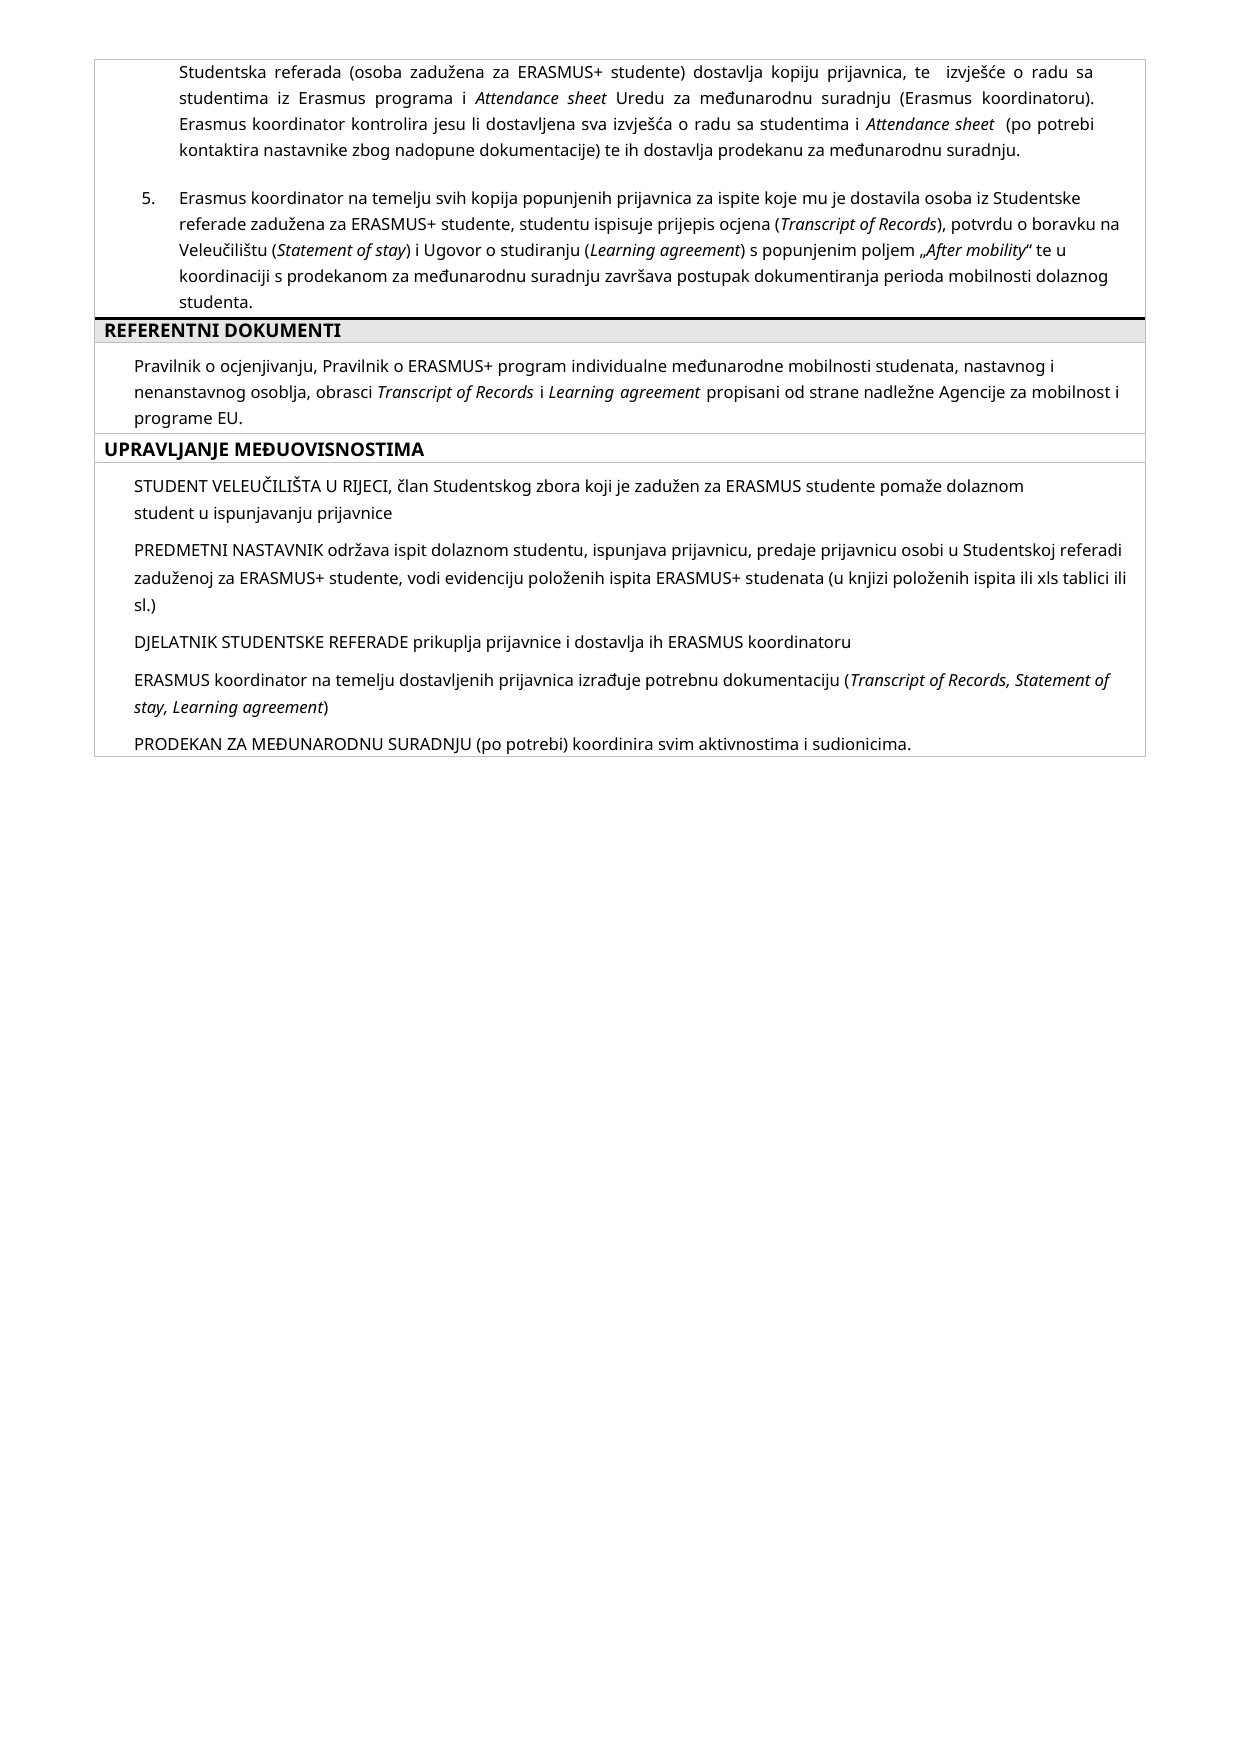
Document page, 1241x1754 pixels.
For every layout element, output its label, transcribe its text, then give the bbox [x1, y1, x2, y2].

table_cell STUDENT VELEUČILIŠTA U RIJECI, član Studentskog zbora koji je zadužen za ERASMUS studente pomaže dolaznom student u ispunjavanju prijavnice PREDMETNI NASTAVNIK održava ispit dolaznom studentu, ispunjava prijavnicu, predaje prijavnicu osobi u Studentskoj referadi zaduženoj za ERASMUS+ studente, vodi evidenciju položenih ispita ERASMUS+ studenata (u knjizi položenih ispita ili xls tablici ili sl.) DJELATNIK STUDENTSKE REFERADE prikuplja prijavnice i dostavlja ih ERASMUS koordinatoru ERASMUS koordinator na temelju dostavljenih prijavnica izrađuje potrebnu dokumentaciju (Transcript of Records, Statement of stay, Learning agreement) PRODEKAN ZA MEĐUNARODNU SURADNJU (po potrebi) koordinira svim aktivnostima i sudionicima. [95, 463, 1145, 756]
table_cell REFERENTNI DOKUMENTI [95, 320, 1145, 342]
table_cell UPRAVLJANJE MEĐUOVISNOSTIMA [95, 434, 1145, 462]
table_cell Pravilnik o ocjenjivanju, Pravilnik o ERASMUS+ program individualne međunarodne mobilnosti studenata, nastavnog i nenanstavnog osoblja, obrasci Transcript of Records i Learning agreement propisani od strane nadležne Agencije za mobilnost i programe EU. [95, 343, 1145, 432]
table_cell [95, 60, 1145, 317]
